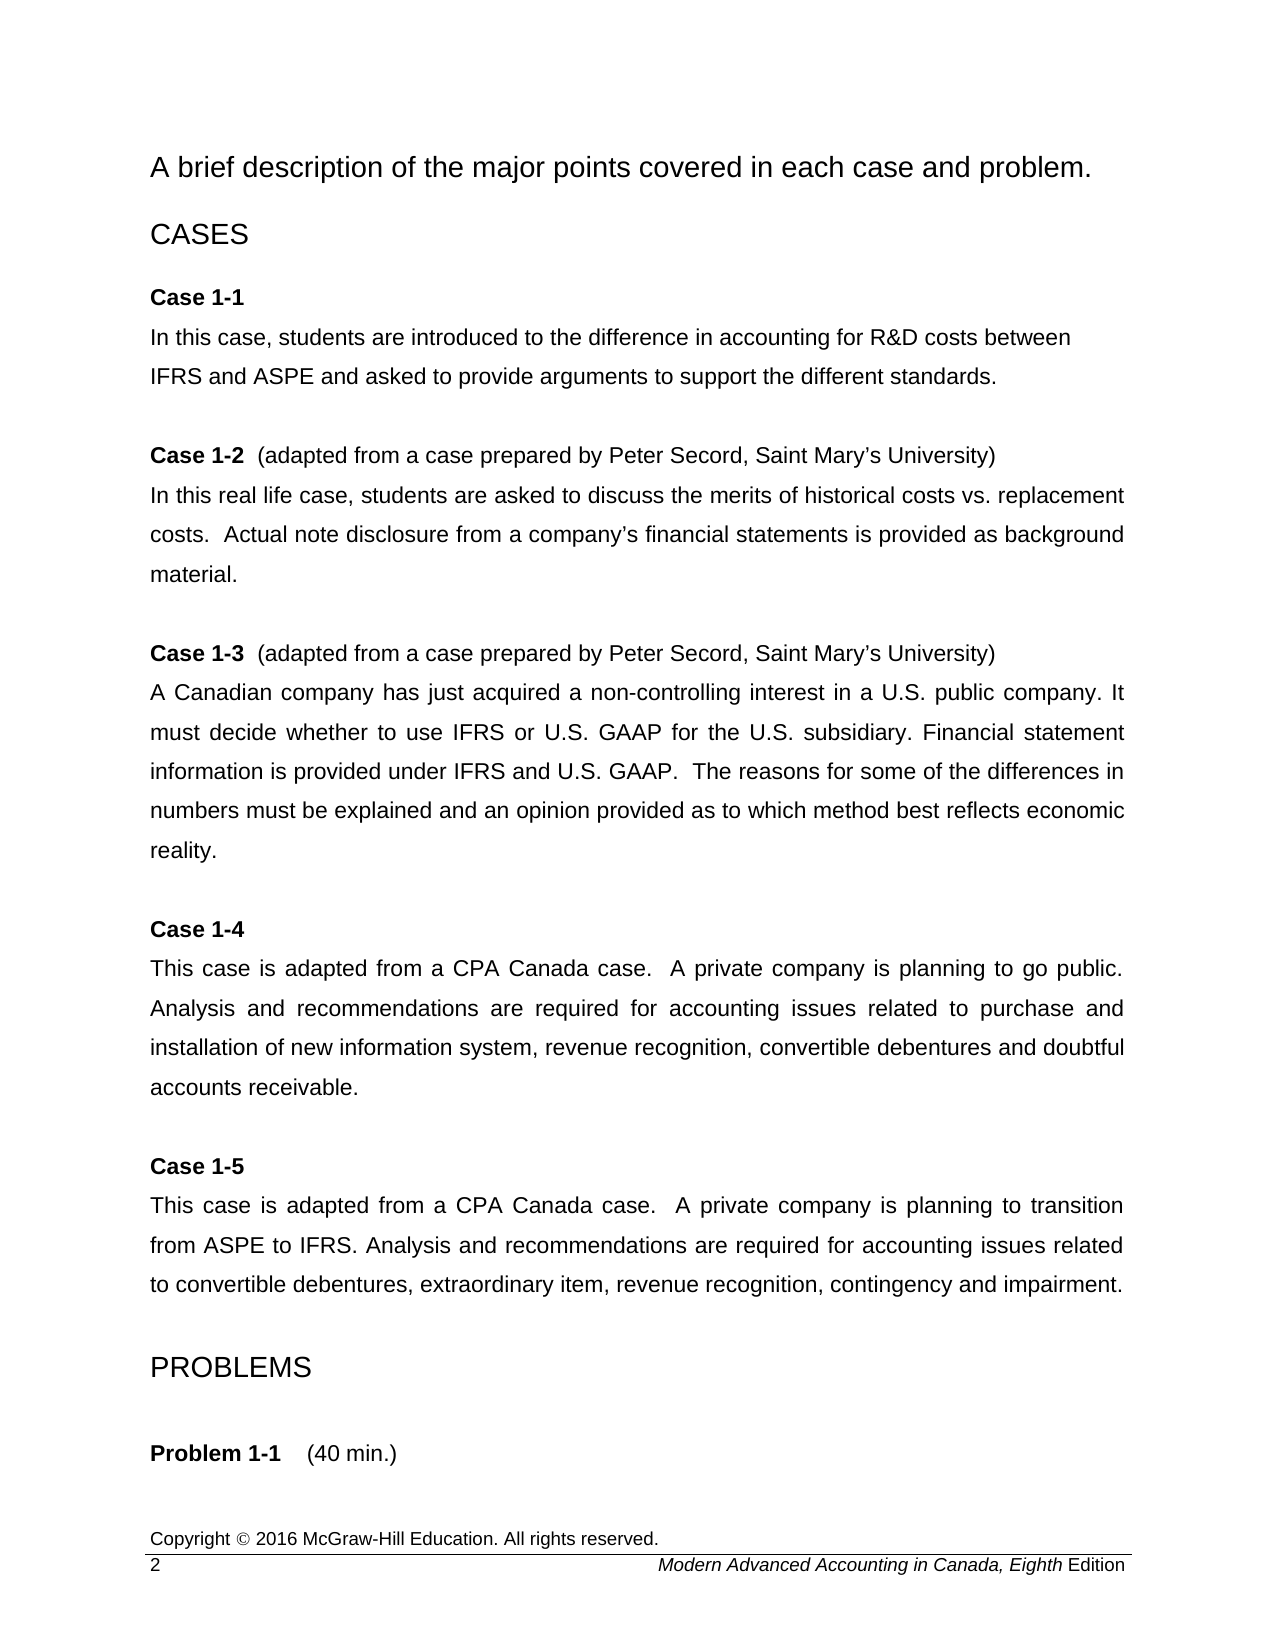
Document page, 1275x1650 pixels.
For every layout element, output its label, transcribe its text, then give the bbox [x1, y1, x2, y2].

text Problem 1-1 (40 min.) [150, 1440, 1125, 1466]
text This case is adapted from a CPA Canada case. A private company is planning to transition from ASPE to IFRS. Analysis and recommendations are required for accounting issues related to convertible debentures, extraordinary item, revenue recognition, contingency and impairment. [150, 1192, 1125, 1297]
text Case 1-5 [150, 1153, 1125, 1179]
text In this real life case, students are asked to discuss the merits of historical costs vs. replacement costs. Actual note disclosure from a company’s financial statements is provided as background material. [150, 482, 1125, 587]
text In this case, students are introduced to the difference in accounting for R&D costs between IFRS and ASPE and asked to provide arguments to support the different standards. [150, 324, 1125, 389]
text Case 1-4 [150, 916, 1125, 942]
text A Canadian company has just acquired a non-controlling interest in a U.S. public company. It must decide whether to use IFRS or U.S. GAAP for the U.S. subsidiary. Financial statement information is provided under IFRS and U.S. GAAP. The reasons for some of the differences in numbers must be explained and an opinion provided as to which method best reflects economic reality. [150, 679, 1125, 863]
subtitle Case 1-1 [150, 284, 1125, 311]
text This case is adapted from a CPA Canada case. A private company is planning to go public. Analysis and recommendations are required for accounting issues related to purchase and installation of new information system, revenue recognition, convertible debentures and doubtful accounts receivable. [150, 955, 1125, 1100]
text CASES [150, 217, 1125, 251]
subtitle Case 1-2 (adapted from a case prepared by Peter Secord, Saint Mary’s University) [150, 442, 1125, 468]
text Case 1-3 (adapted from a case prepared by Peter Secord, Saint Mary’s University) [150, 639, 1125, 666]
text PROBLEMS [150, 1350, 1125, 1384]
text A brief description of the major points covered in each case and problem. [150, 150, 1125, 183]
